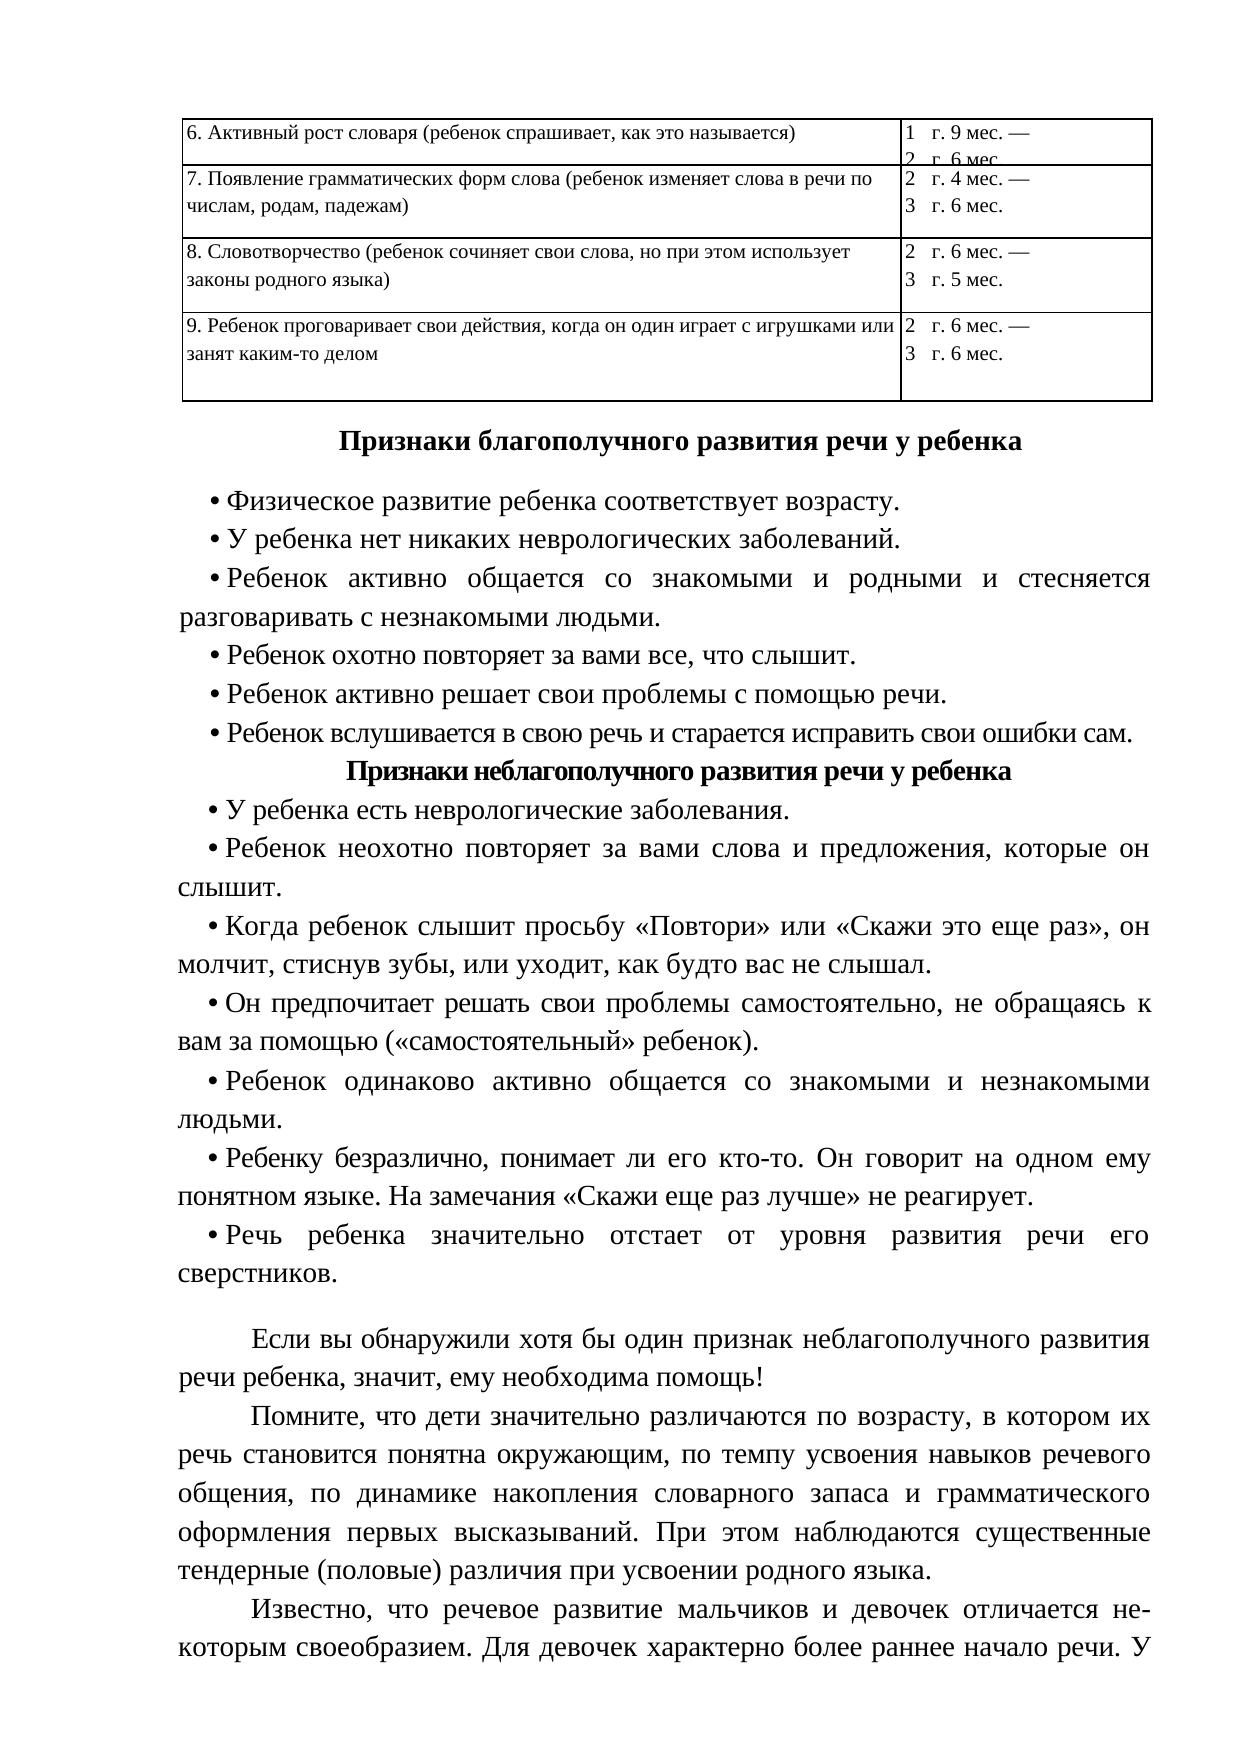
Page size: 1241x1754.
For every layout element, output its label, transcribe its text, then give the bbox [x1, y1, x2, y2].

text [178, 1591, 1151, 1663]
table_cell 2 г. 4 мес. — 3 г. 6 мес. [902, 166, 1151, 237]
table_cell 2 г. 6 мес. — 3 г. 5 мес. [902, 239, 1151, 312]
table_cell 2 г. 6 мес. — 3 г. 6 мес. [902, 313, 1151, 400]
table_cell 9. Ребенок проговаривает свои действия, когда он один играет с игрушками или занят каким-то делом [183, 313, 900, 400]
list Ребенку безразлично, понимает ли его кто-то. Он говорит на одном ему понятном языке. На замечания «Скажи еще раз лучше» не реагирует. [177, 1140, 1152, 1212]
list Ребенок активно решает свои проблемы с помощью речи. [179, 676, 1152, 710]
list У ребенка нет никаких неврологических заболеваний. [179, 522, 1152, 555]
list Ребенок одинаково активно общается со знакомыми и незнакомыми людьми. [177, 1062, 1151, 1135]
list Он предпочитает решать свои проблемы самостоятельно, не обращаясь к вам за помощью («самостоятельный» ребенок). [177, 985, 1152, 1057]
table_cell 8. Словотворчество (ребенок сочиняет свои слова, но при этом использует законы родного языка) [183, 239, 900, 312]
text Признаки благополучного развития речи у ребенка [209, 429, 1152, 456]
list Физическое развитие ребенка соответствует возрасту. [179, 483, 1152, 517]
list Ребенок неохотно повторяет за вами слова и предложения, которые он слышит. [177, 831, 1151, 903]
table_cell 7. Появление грамматических форм слова (ребенок изменяет слова в речи по числам, родам, падежам) [183, 166, 900, 237]
list Когда ребенок слышит просьбу «Повтори» или «Скажи это еще раз», он молчит, стиснув зубы, или уходит, как будто вас не слышал. [177, 908, 1151, 980]
text Если вы обнаружили хотя бы один признак неблагополучного развития речи ребенка, значит, ему необходима помощь! [178, 1321, 1150, 1393]
table_cell 6. Активный рост словаря (ребенок спрашивает, как это называется) [183, 120, 900, 164]
text Признаки неблагополучного развития речи у ребенка [207, 753, 1152, 787]
list Ребенок вслушивается в свою речь и старается исправить свои ошибки сам. [179, 715, 1152, 748]
text Помните, что дети значительно различаются по возрасту, в котором их речь становится понятна окружающим, по темпу усвоения навыков речевого общения, по динамике накопления словарного запаса и грамматического оформления первых высказываний. При этом наблюдаются существенные тендерные (половые) различия при усвоении родного языка. [178, 1398, 1151, 1586]
list У ребенка есть неврологические заболевания. [177, 792, 1151, 826]
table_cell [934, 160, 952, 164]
list Речь ребенка значительно отстает от уровня развития речи его сверстников. [177, 1217, 1150, 1289]
list Ребенок активно общается со знакомыми и родными и стесняется разговаривать с незнакомыми людьми. [179, 560, 1152, 632]
list Ребенок охотно повторяет за вами все, что слышит. [179, 637, 1152, 671]
table_cell 1 г. 9 мес. — 2 г. 6 мес. [991, 120, 1151, 164]
